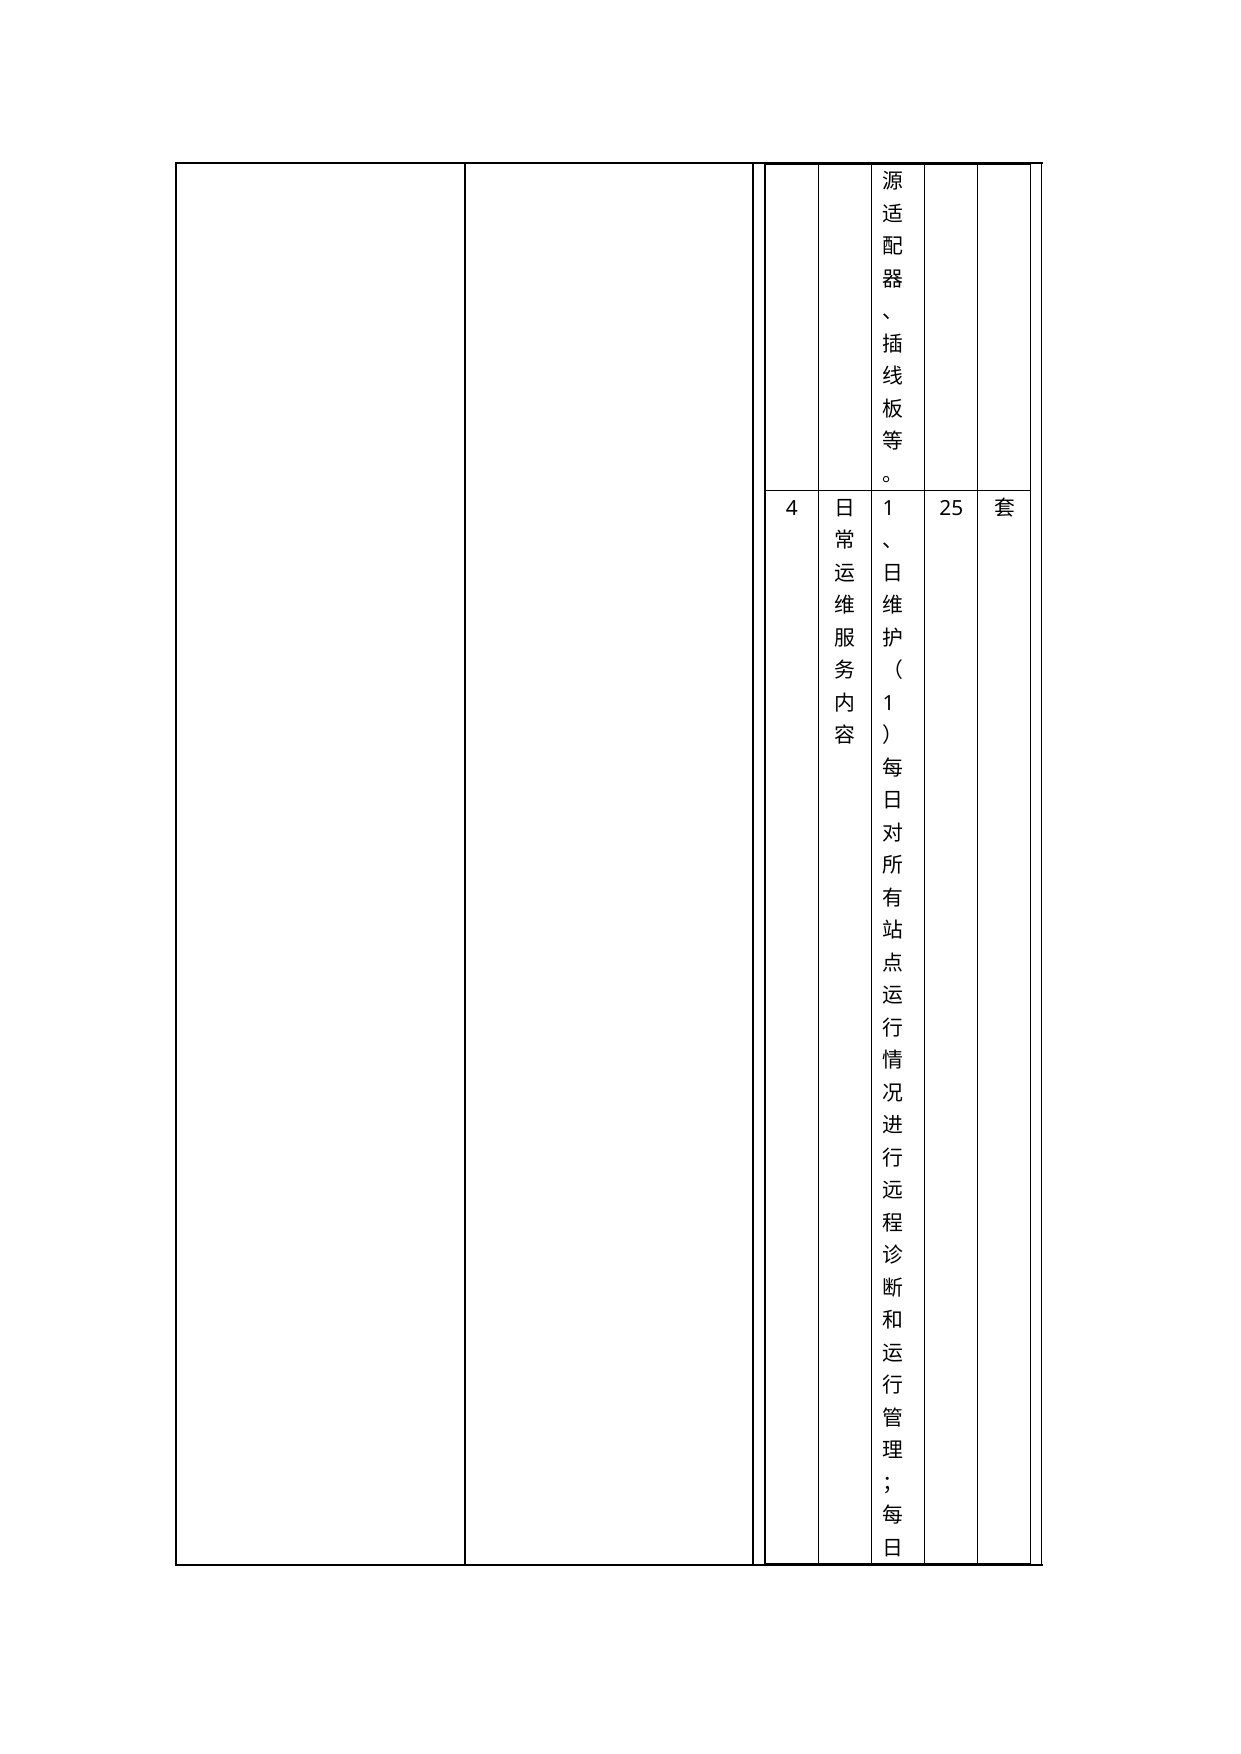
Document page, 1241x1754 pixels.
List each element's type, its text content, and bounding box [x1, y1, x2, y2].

table_cell [754, 164, 764, 1564]
table_cell ▲ [466, 164, 752, 1564]
table_cell [1031, 164, 1041, 1564]
table_cell 1 [177, 164, 464, 1564]
